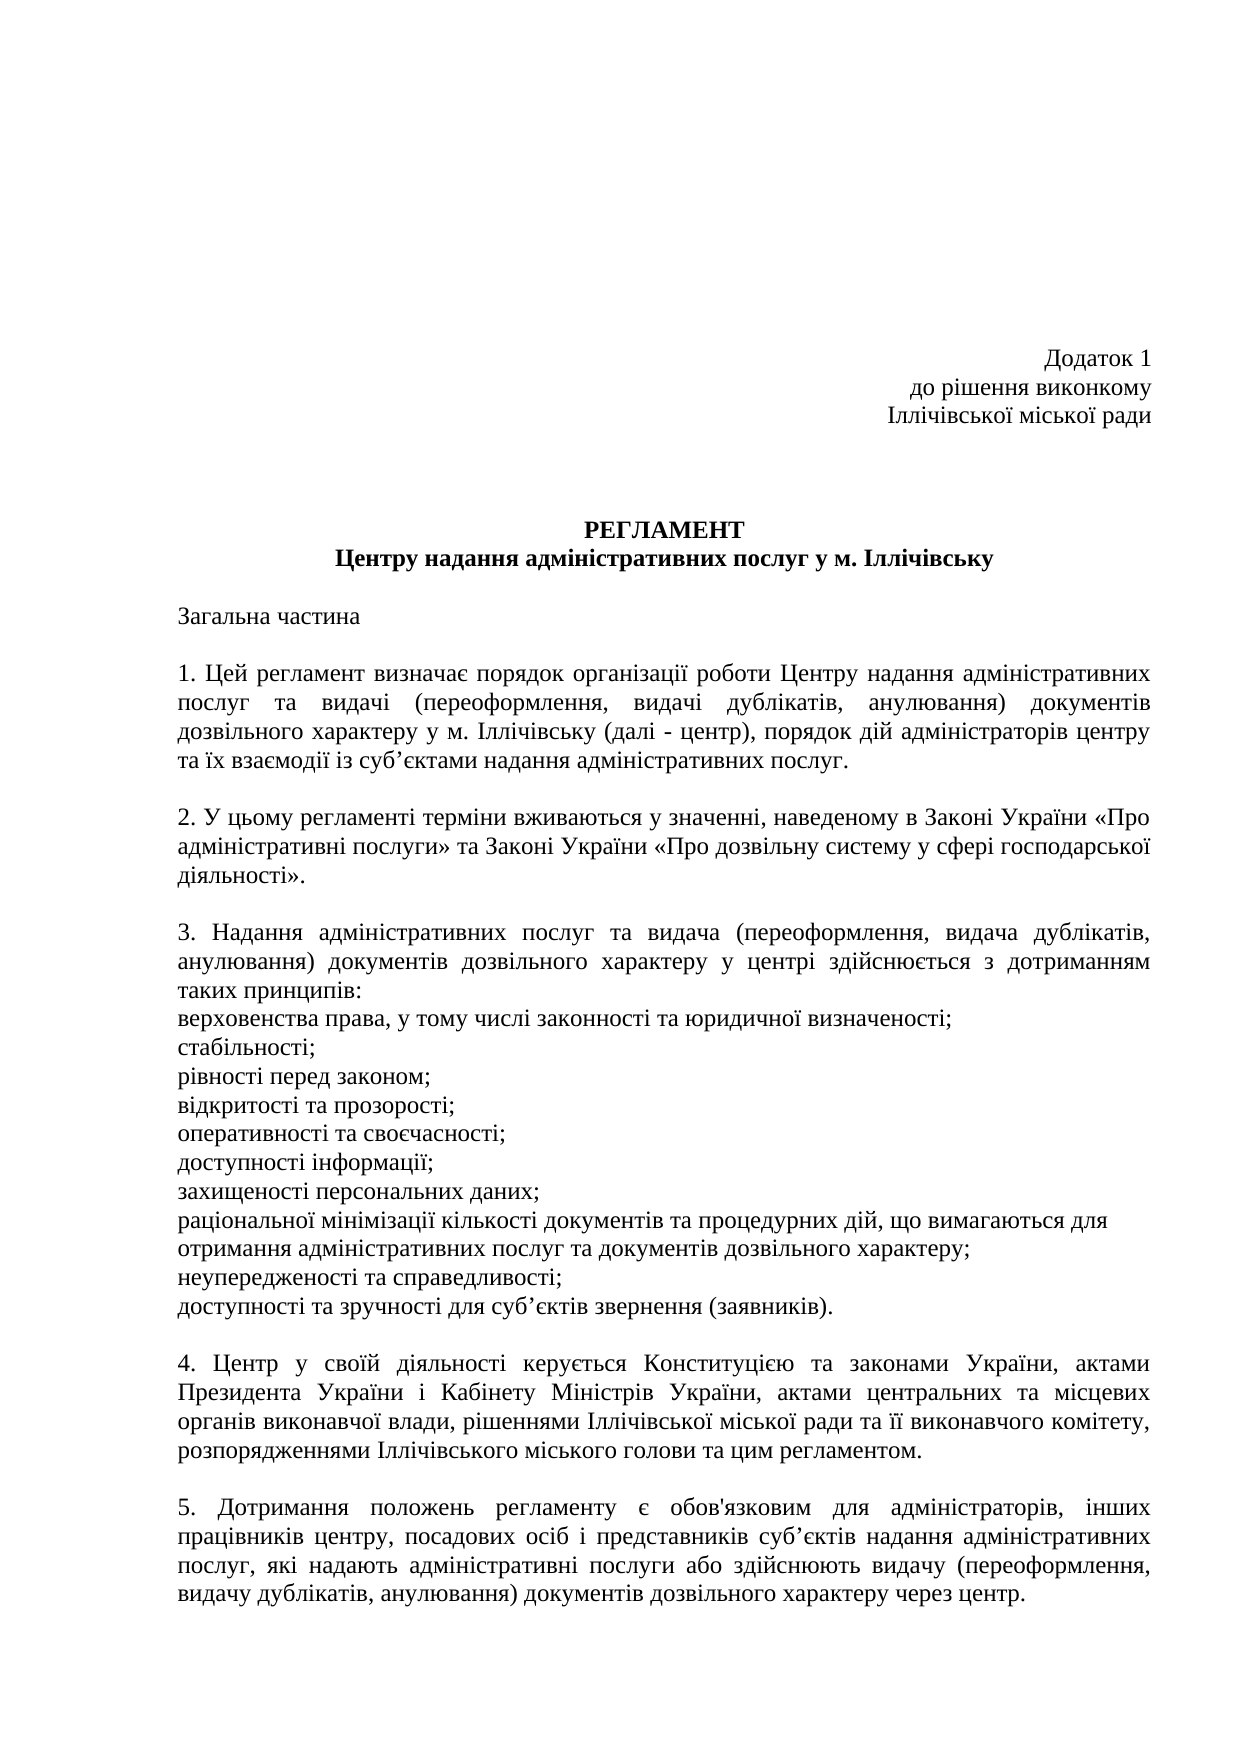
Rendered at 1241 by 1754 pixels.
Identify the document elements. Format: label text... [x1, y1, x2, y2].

text оперативності та своєчасності; [177, 1118, 1152, 1147]
text верховенства права, у тому числі законності та юридичної визначеності; [177, 1003, 1152, 1032]
text неупередженості та справедливості; [177, 1262, 1152, 1291]
text 1. Цей регламент визначає порядок організації роботи Центру надання адміністративних послуг та видачі (переоформлення, видачі дублікатів, анулювання) документів дозвільного характеру у м. Іллічівську (далі - центр), порядок дій адміністраторів центру та їх взаємодії із суб’єктами надання адміністративних послуг. [177, 658, 1152, 773]
text 4. Центр у своїй діяльності керується Конституцією та законами України, актами Президента України і Кабінету Міністрів України, актами центральних та місцевих органів виконавчої влади, рішеннями Іллічівської міської ради та її виконавчого комітету, розпорядженнями Іллічівського міського голови та цим регламентом. [177, 1348, 1152, 1463]
text до рішення виконкому [177, 372, 1152, 400]
text доступності інформації; [177, 1147, 1152, 1176]
text захищеності персональних даних; [177, 1176, 1152, 1205]
text 2. У цьому регламенті терміни вживаються у значенні, наведеному в Законі України «Про адміністративні послуги» та Законі України «Про дозвільну систему у сфері господарської діяльності». [177, 802, 1152, 888]
text 3. Надання адміністративних послуг та видача (переоформлення, видача дублікатів, анулювання) документів дозвільного характеру у центрі здійснюється з дотриманням таких принципів: [177, 917, 1152, 1003]
text рівності перед законом; [177, 1061, 1152, 1090]
text Додаток 1 [177, 343, 1152, 372]
text 5. Дотримання положень регламенту є обов'язковим для адміністраторів, інших працівників центру, посадових осіб і представників суб’єктів надання адміністративних послуг, які надають адміністративні послуги або здійснюють видачу (переоформлення, видачу дублікатів, анулювання) документів дозвільного характеру через центр. [177, 1492, 1152, 1607]
text стабільності; [177, 1032, 1152, 1061]
text Іллічівської міської ради [177, 400, 1152, 429]
text Загальна частина [177, 601, 1152, 630]
text доступності та зручності для суб’єктів звернення (заявників). [177, 1291, 1152, 1320]
text Центру надання адміністративних послуг у м. Іллічівську [177, 543, 1152, 572]
text РЕГЛАМЕНТ [177, 515, 1152, 543]
text відкритості та прозорості; [177, 1090, 1152, 1118]
text раціональної мінімізації кількості документів та процедурних дій, що вимагаються для отримання адміністративних послуг та документів дозвільного характеру; [177, 1205, 1152, 1262]
